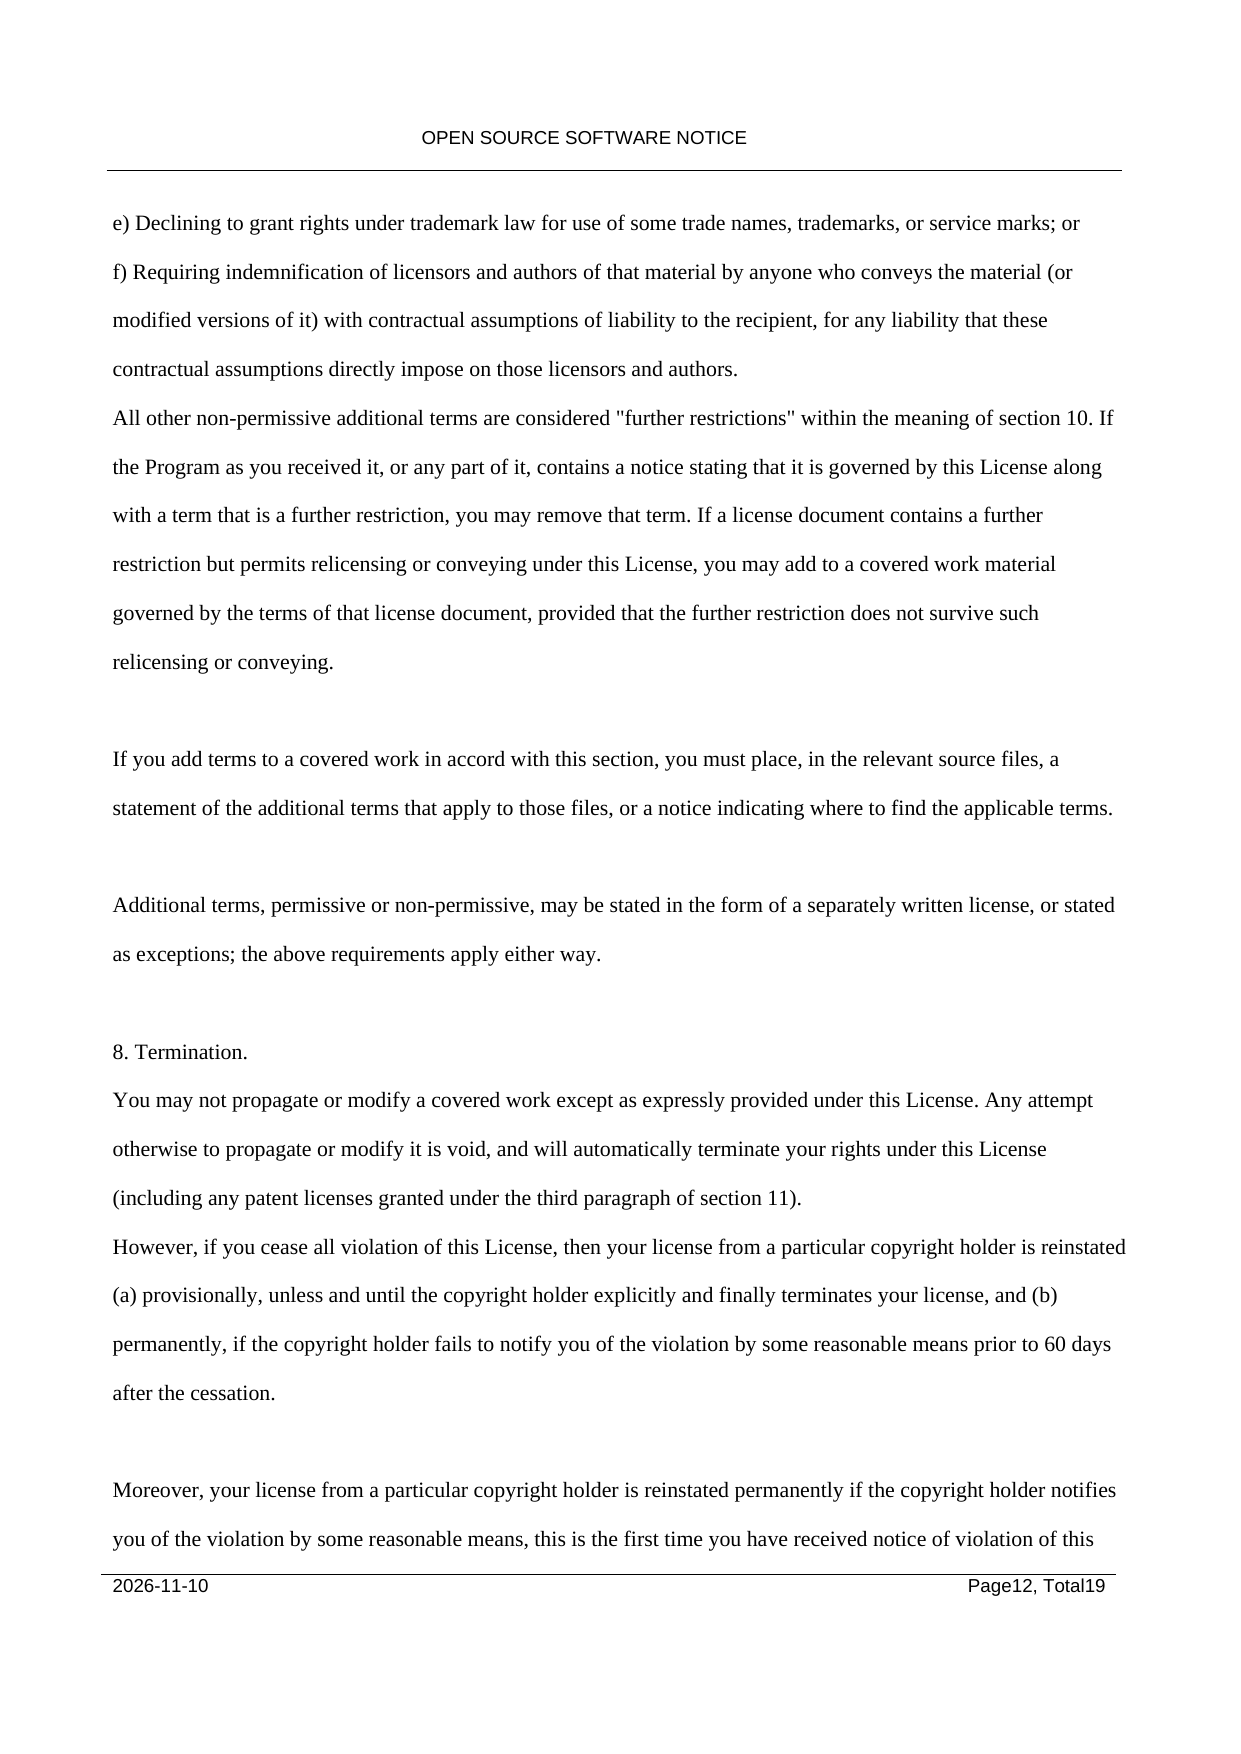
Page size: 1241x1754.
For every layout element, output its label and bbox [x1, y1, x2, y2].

text [112, 206, 1128, 1555]
